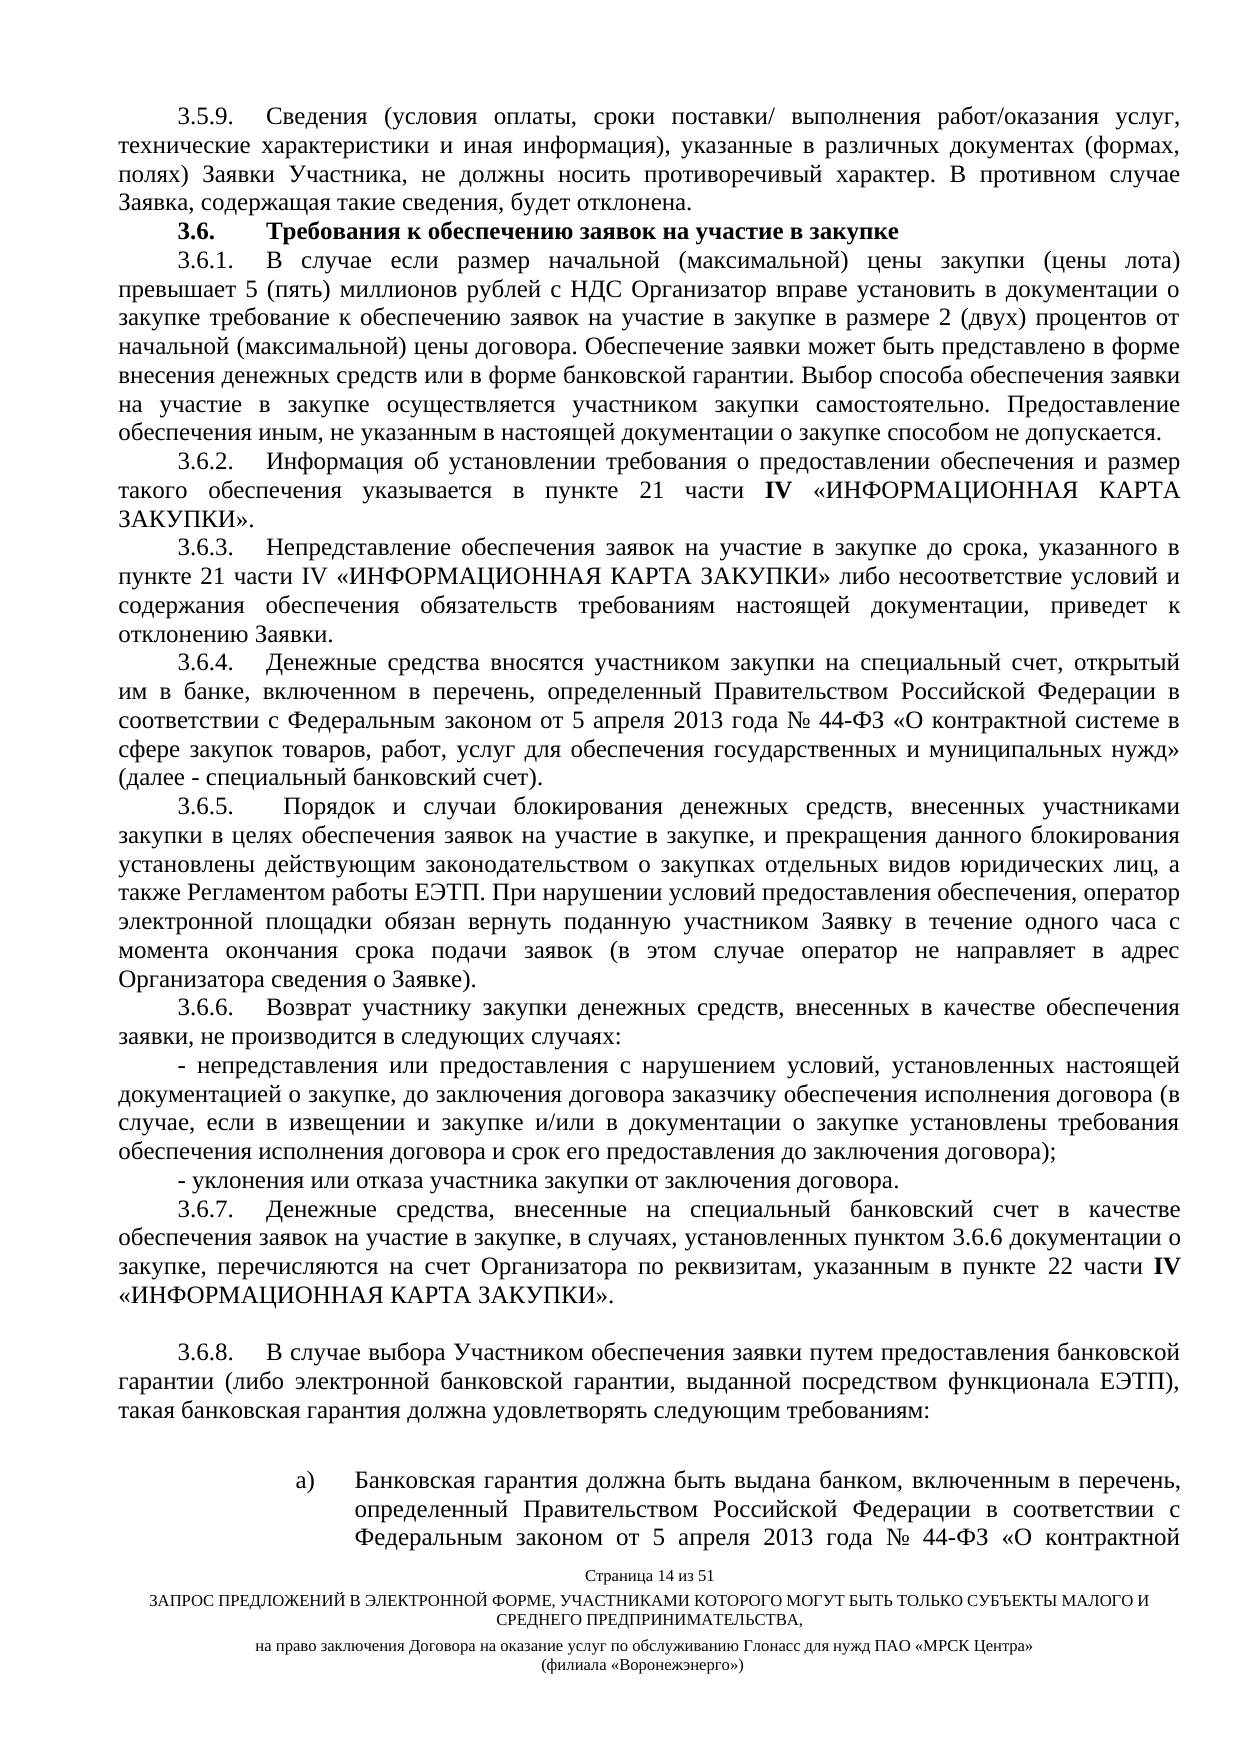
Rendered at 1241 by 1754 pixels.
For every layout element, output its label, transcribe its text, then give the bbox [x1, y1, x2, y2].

subtitle Требования к обеспечению заявок на участие в закупке [118, 216, 1181, 245]
text - непредставления или предоставления с нарушением условий, установленных настоящей документацией о закупке, до заключения договора заказчику обеспечения исполнения договора (в случае, если в извещении и закупке и/или в документации о закупке установлены требования обеспечения исполнения договора и срок его предоставления до заключения договора); [118, 1050, 1181, 1165]
subtitle Порядок и случаи блокирования денежных средств, внесенных участниками закупки в целях обеспечения заявок на участие в закупке, и прекращения данного блокирования установлены действующим законодательством о закупках отдельных видов юридических лиц, а также Регламентом работы ЕЭТП. При нарушении условий предоставления обеспечения, оператор электронной площадки обязан вернуть поданную участником Заявку в течение одного часа с момента окончания срока подачи заявок (в этом случае оператор не направляет в адрес Организатора сведения о Заявке). [118, 791, 1181, 992]
text - уклонения или отказа участника закупки от заключения договора. [118, 1165, 1181, 1194]
subtitle В случае если размер начальной (максимальной) цены закупки (цены лота) превышает 5 (пять) миллионов рублей с НДС Организатор вправе установить в документации о закупке требование к обеспечению заявок на участие в закупке в размере 2 (двух) процентов от начальной (максимальной) цены договора. Обеспечение заявки может быть представлено в форме внесения денежных средств или в форме банковской гарантии. Выбор способа обеспечения заявки на участие в закупке осуществляется участником закупки самостоятельно. Предоставление обеспечения иным, не указанным в настоящей документации о закупке способом не допускается. [118, 245, 1181, 446]
subtitle Возврат участнику закупки денежных средств, внесенных в качестве обеспечения заявки, не производится в следующих случаях: [118, 992, 1181, 1050]
subtitle Денежные средства вносятся участником закупки на специальный счет, открытый им в банке, включенном в перечень, определенный Правительством Российской Федерации в соответствии с Федеральным законом от 5 апреля 2013 года № 44-ФЗ «О контрактной системе в сфере закупок товаров, работ, услуг для обеспечения государственных и муниципальных нужд» (далее - специальный банковский счет). [118, 647, 1181, 791]
subtitle Сведения (условия оплаты, сроки поставки/ выполнения работ/оказания услуг, технические характеристики и иная информация), указанные в различных документах (формах, полях) Заявки Участника, не должны носить противоречивый характер. В противном случае Заявка, содержащая такие сведения, будет отклонена. [118, 101, 1181, 216]
subtitle Информация об установлении требования о предоставлении обеспечения и размер такого обеспечения указывается в пункте 21 части IV «ИНФОРМАЦИОННАЯ КАРТА ЗАКУПКИ». [118, 446, 1181, 532]
subtitle В случае выбора Участником обеспечения заявки путем предоставления банковской гарантии (либо электронной банковской гарантии, выданной посредством функционала ЕЭТП), такая банковская гарантия должна удовлетворять следующим требованиям: [118, 1337, 1181, 1424]
subtitle Денежные средства, внесенные на специальный банковский счет в качестве обеспечения заявок на участие в закупке, в случаях, установленных пунктом 3.6.6 документации о закупке, перечисляются на счет Организатора по реквизитам, указанным в пункте 22 части IV «ИНФОРМАЦИОННАЯ КАРТА ЗАКУПКИ». [118, 1194, 1181, 1309]
subtitle Непредставление обеспечения заявок на участие в закупке до срока, указанного в пункте 21 части IV «ИНФОРМАЦИОННАЯ КАРТА ЗАКУПКИ» либо несоответствие условий и содержания обеспечения обязательств требованиям настоящей документации, приведет к отклонению Заявки. [118, 532, 1181, 647]
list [295, 1465, 1181, 1551]
